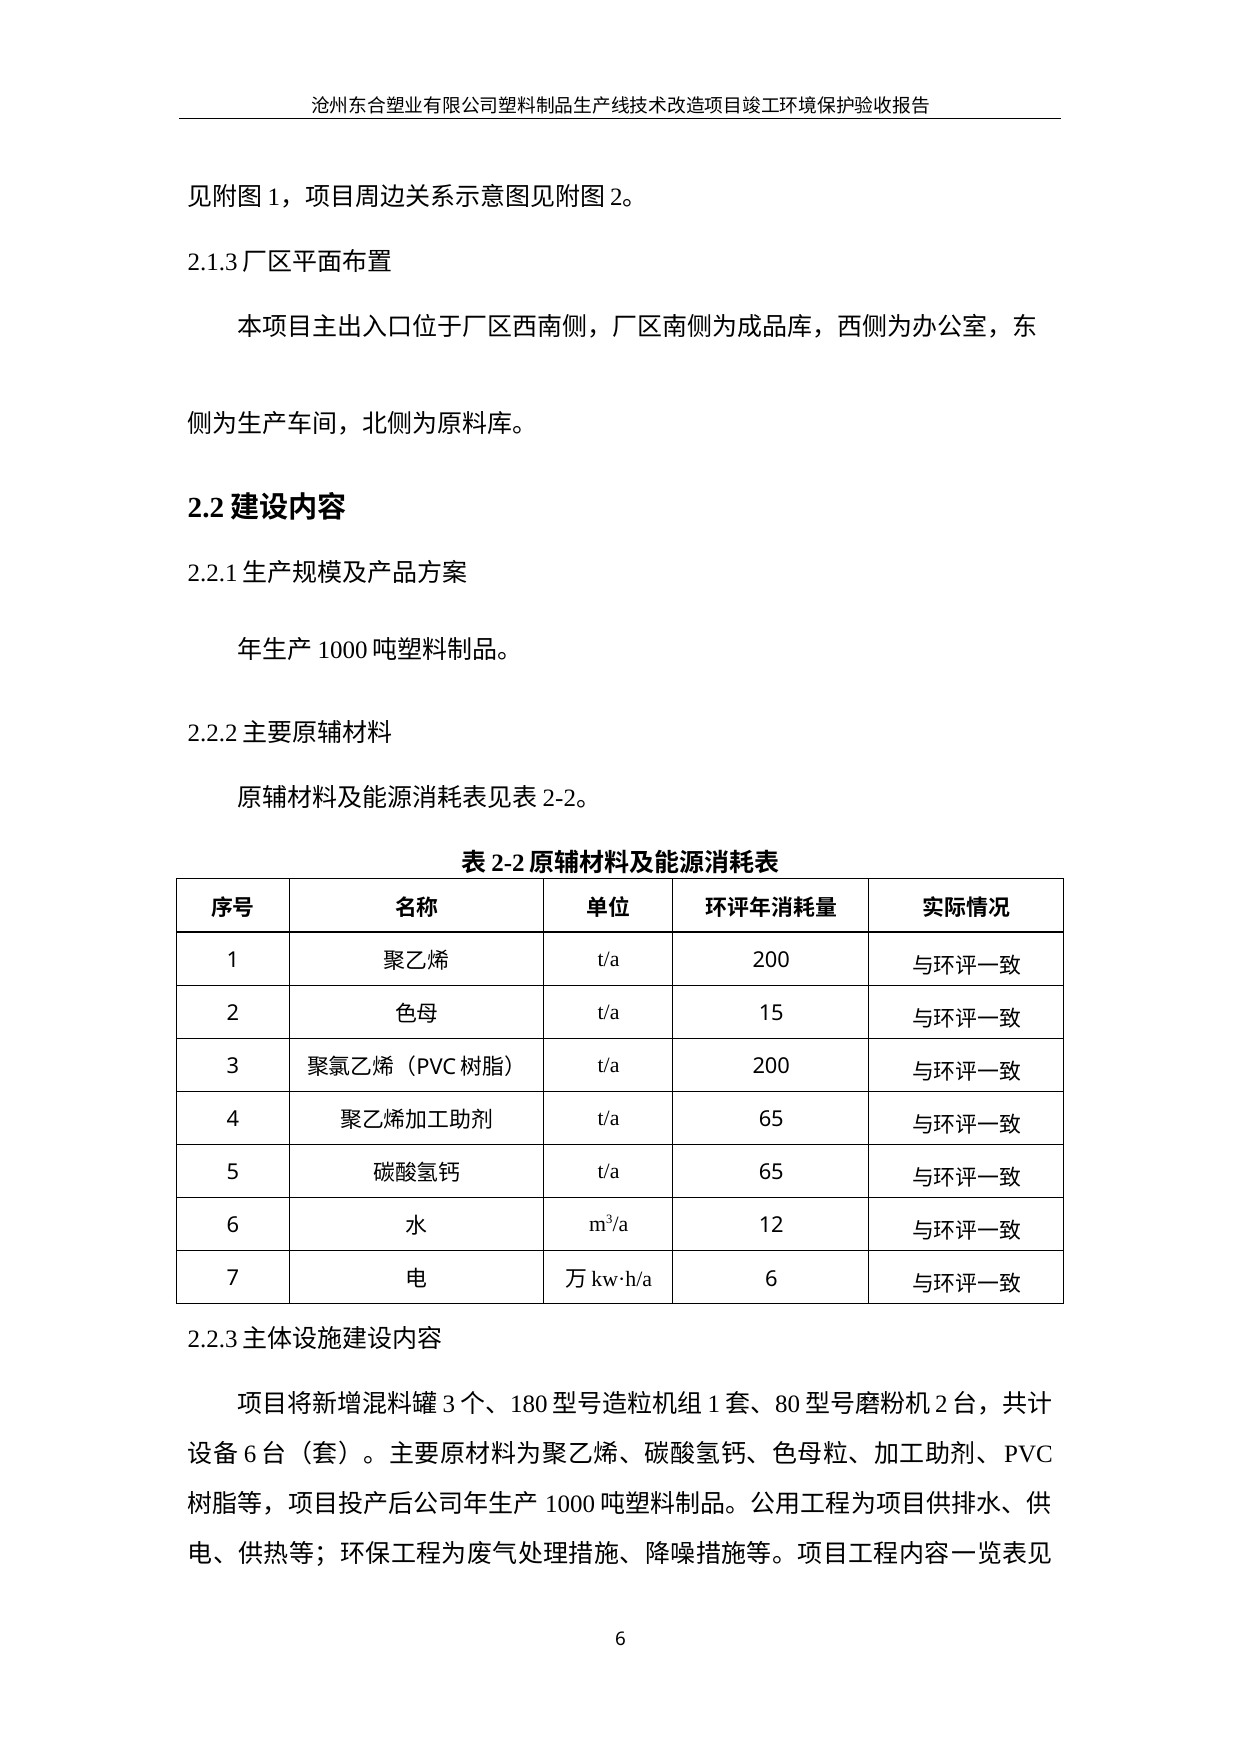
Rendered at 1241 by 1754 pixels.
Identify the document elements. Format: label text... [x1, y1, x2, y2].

table_cell 与环评一致 [869, 1251, 1063, 1303]
table_cell 聚乙烯 [290, 933, 543, 984]
subtitle 2.2.2主要原辅材料 [187, 698, 1053, 763]
table_cell 电 [290, 1251, 543, 1303]
table_header 实际情况 [869, 879, 1063, 931]
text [187, 162, 1053, 227]
table_cell 万kw·h/a [544, 1251, 672, 1303]
table_cell 200 [673, 933, 868, 984]
table_cell 6 [177, 1198, 289, 1250]
table_cell 与环评一致 [869, 986, 1063, 1038]
table_cell t/a [544, 1145, 672, 1197]
table_cell t/a [544, 1039, 672, 1091]
table_cell 7 [177, 1251, 289, 1303]
text 表2-2原辅材料及能源消耗表 [187, 828, 1053, 878]
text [187, 1369, 1053, 1569]
table_cell 15 [673, 986, 868, 1038]
table_cell 聚乙烯加工助剂 [290, 1092, 543, 1144]
table_cell 碳酸氢钙 [290, 1145, 543, 1197]
subtitle 2.2.3主体设施建设内容 [187, 1304, 1053, 1369]
subtitle 2.2.1生产规模及产品方案 [187, 538, 1053, 603]
table_cell t/a [544, 1092, 672, 1144]
table_header 序号 [177, 879, 289, 931]
table_cell m3/a [544, 1198, 672, 1250]
subtitle 2.2建设内容 [187, 473, 1053, 538]
table_cell 聚氯乙烯（PVC树脂） [290, 1039, 543, 1091]
table_cell 与环评一致 [869, 1039, 1063, 1091]
table_header 单位 [544, 879, 672, 931]
table_cell 水 [290, 1198, 543, 1250]
subtitle 2.1.3厂区平面布置 [187, 227, 1053, 292]
text 原辅材料及能源消耗表见表2-2。 [187, 763, 1053, 828]
table_header 名称 [290, 879, 543, 931]
table_cell 1 [177, 933, 289, 984]
table_cell 12 [673, 1198, 868, 1250]
table_cell 65 [673, 1145, 868, 1197]
table_cell 与环评一致 [869, 1092, 1063, 1144]
table_cell t/a [544, 933, 672, 984]
table_cell 2 [177, 986, 289, 1038]
table_cell 200 [673, 1039, 868, 1091]
table_cell 5 [177, 1145, 289, 1197]
table_header 环评年消耗量 [673, 879, 868, 931]
table_cell 与环评一致 [869, 1145, 1063, 1197]
table_cell 4 [177, 1092, 289, 1144]
text 本项目主出入口位于厂区西南侧，厂区南侧为成品库，西侧为办公室，东侧为生产车间，北侧为原料库。 [187, 292, 1053, 454]
subtitle 年生产1000吨塑料制品。 [187, 615, 1053, 680]
table_cell t/a [544, 986, 672, 1038]
table_cell 6 [673, 1251, 868, 1303]
table_cell 与环评一致 [869, 1198, 1063, 1250]
table_cell 与环评一致 [869, 933, 1063, 984]
table_cell 色母 [290, 986, 543, 1038]
table_cell 65 [673, 1092, 868, 1144]
table_cell 3 [177, 1039, 289, 1091]
